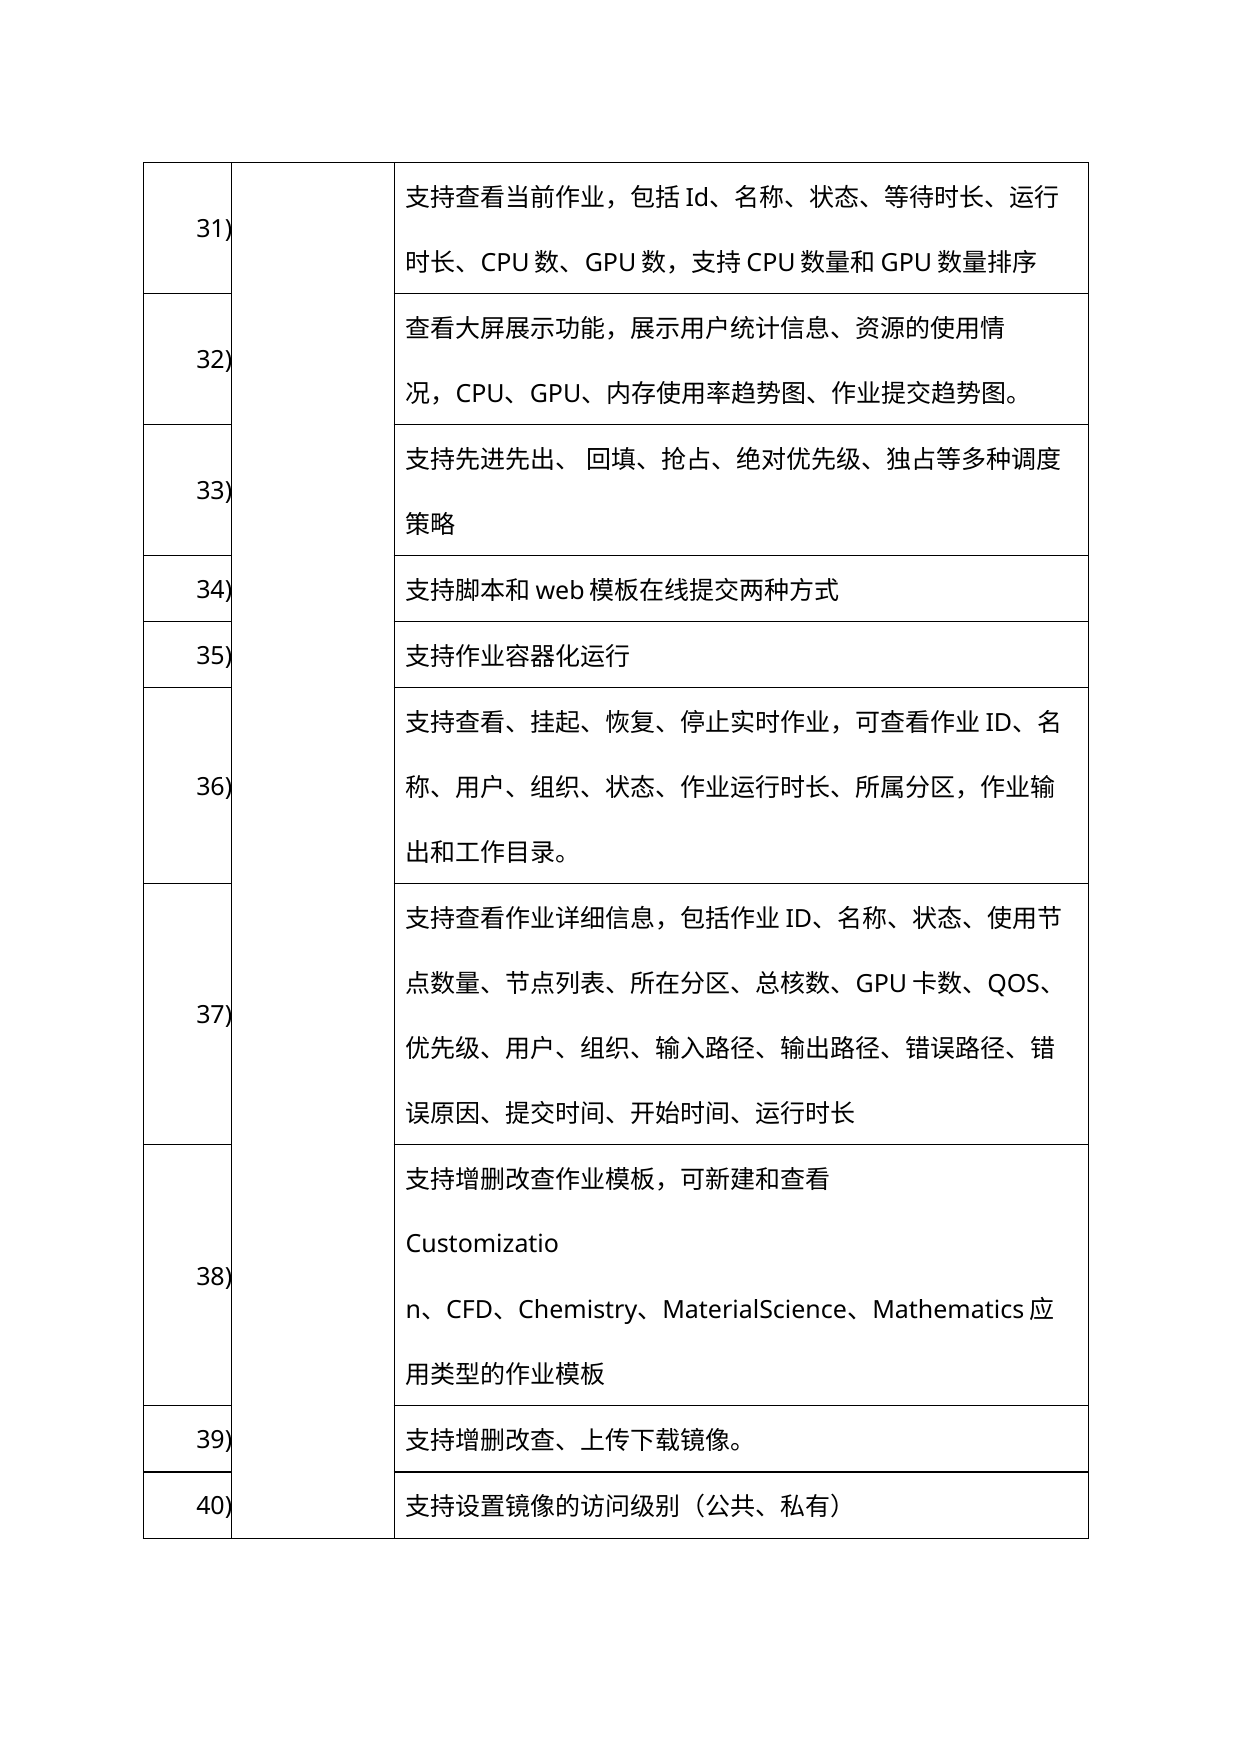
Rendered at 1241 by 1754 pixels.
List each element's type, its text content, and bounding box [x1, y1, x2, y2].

table_cell [144, 556, 231, 621]
table_cell 支持查看当前作业，包括Id、名称、状态、等待时长、运行时长、CPU数、GPU数，支持CPU数量和GPU数量排序 [395, 163, 1088, 293]
table_cell 支持查看作业详细信息，包括作业ID、名称、状态、使用节点数量、节点列表、所在分区、总核数、GPU卡数、QOS、优先级、用户、组织、输入路径、输出路径、错误路径、错误原因、提交时间、开始时间、运行时长 [395, 884, 1088, 1144]
table_cell 支持增删改查、上传下载镜像。 [395, 1406, 1088, 1471]
table_cell 支持查看、挂起、恢复、停止实时作业，可查看作业ID、名称、用户、组织、状态、作业运行时长、所属分区，作业输出和工作目录。 [395, 688, 1088, 883]
table_cell 支持作业容器化运行 [395, 622, 1088, 687]
table_cell 支持先进先出、 回填、抢占、绝对优先级、独占等多种调度策略 [395, 425, 1088, 555]
table_cell [144, 622, 231, 687]
table_cell 支持设置镜像的访问级别（公共、私有） [395, 1473, 1088, 1537]
table_cell [144, 1473, 231, 1537]
table_cell [144, 163, 231, 293]
table_cell [144, 1145, 231, 1405]
table_cell [144, 688, 231, 883]
table_cell [144, 294, 231, 424]
table_cell [144, 884, 231, 1144]
table_cell 支持增删改查作业模板，可新建和查看Customization、CFD、Chemistry、MaterialScience、Mathematics应用类型的作业模板 [395, 1145, 1088, 1405]
table_cell [144, 1406, 231, 1471]
table_cell [144, 425, 231, 555]
table_cell 支持脚本和web模板在线提交两种方式 [395, 556, 1088, 621]
table_cell 查看大屏展示功能，展示用户统计信息、资源的使用情况，CPU、GPU、内存使用率趋势图、作业提交趋势图。 [395, 294, 1088, 424]
